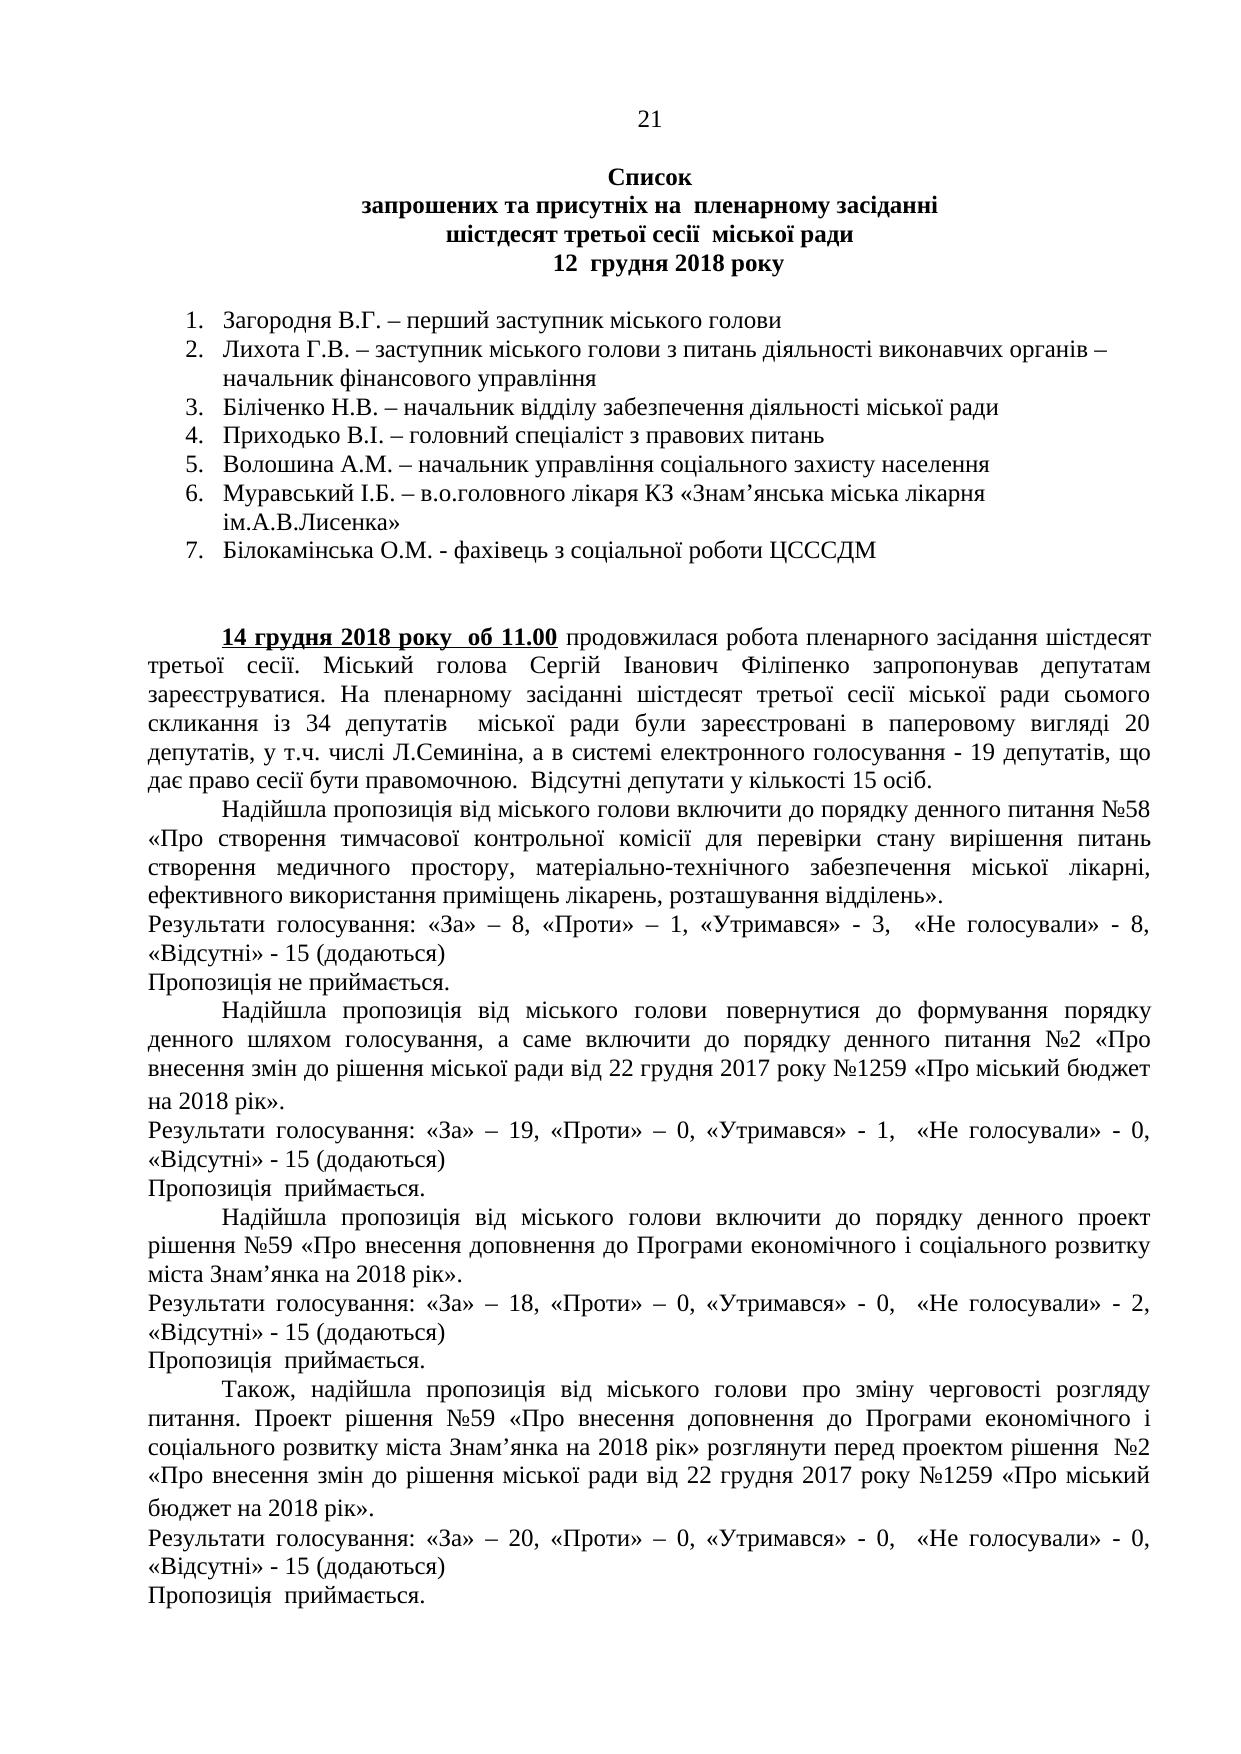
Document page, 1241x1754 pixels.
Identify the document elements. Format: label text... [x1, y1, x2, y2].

text Надійшла пропозиція від міського голови включити до порядку денного проект рішення №59 «Про внесення доповнення до Програми економічного і соціального розвитку міста Знам’янка на 2018 рік». [148, 1202, 1152, 1288]
text Надійшла пропозиція від міського голови повернутися до формування порядку денного шляхом голосування, а саме включити до порядку денного питання №2 «Про внесення змін до рішення міської ради від 22 грудня 2017 року №1259 «Про міський бюджет на 2018 рік». [148, 996, 1152, 1115]
list грудня 2018 року [185, 248, 1152, 277]
list Волошина А.М. – начальник управління соціального захисту населення [185, 449, 1152, 478]
text Пропозиція не приймається. [148, 967, 1152, 996]
list Муравський І.Б. – в.о.головного лікаря КЗ «Знам’янська міська лікарня ім.А.В.Лисенка» [185, 478, 1152, 536]
list Біліченко Н.В. – начальник відділу забезпечення діяльності міської ради [185, 392, 1152, 421]
text Надійшла пропозиція від міського голови включити до порядку денного питання №58 «Про створення тимчасової контрольної комісії для перевірки стану вирішення питань створення медичного простору, матеріально-технічного забезпечення міської лікарні, ефективного використання приміщень лікарень, розташування відділень». [148, 794, 1152, 909]
text Пропозиція приймається. [148, 1345, 1152, 1374]
text Результати голосування: «За» – 18, «Проти» – 0, «Утримався» - 0, «Не голосували» - 2, «Відсутні» - 15 (додаються) [148, 1288, 1152, 1345]
list Загородня В.Г. – перший заступник міського голови [185, 306, 1152, 334]
text Список [148, 162, 1152, 191]
text Пропозиція приймається. [148, 1173, 1152, 1202]
text Результати голосування: «За» – 19, «Проти» – 0, «Утримався» - 1, «Не голосували» - 0, «Відсутні» - 15 (додаються) [148, 1115, 1152, 1173]
text Результати голосування: «За» – 20, «Проти» – 0, «Утримався» - 0, «Не голосували» - 0, «Відсутні» - 15 (додаються) [148, 1523, 1152, 1580]
text 14 грудня 2018 року об 11.00 продовжилася робота пленарного засідання шістдесят третьої сесії. Міський голова Сергій Іванович Філіпенко запропонував депутатам зареєструватися. На пленарному засіданні шістдесят третьої сесії міської ради сьомого скликання із 34 депутатів міської ради були зареєстровані в паперовому вигляді 20 депутатів, у т.ч. числі Л.Семиніна, а в системі електронного голосування - 19 депутатів, що дає право сесії бути правомочною. Відсутні депутати у кількості 15 осіб. [148, 622, 1152, 794]
text запрошених та присутніх на пленарному засіданні [148, 191, 1152, 219]
list Білокамінська О.М. - фахівець з соціальної роботи ЦСССДМ [185, 536, 1152, 564]
text Пропозиція приймається. [148, 1580, 1152, 1609]
list Приходько В.І. – головний спеціаліст з правових питань [185, 421, 1152, 449]
text Також, надійшла пропозиція від міського голови про зміну черговості розгляду питання. Проект рішення №59 «Про внесення доповнення до Програми економічного і соціального розвитку міста Знам’янка на 2018 рік» розглянути перед проектом рішення №2 «Про внесення змін до рішення міської ради від 22 грудня 2017 року №1259 «Про міський бюджет на 2018 рік». [148, 1374, 1152, 1523]
text Результати голосування: «За» – 8, «Проти» – 1, «Утримався» - 3, «Не голосували» - 8, «Відсутні» - 15 (додаються) [148, 909, 1152, 967]
text шістдесят третьої сесії міської ради [148, 219, 1152, 248]
list Лихота Г.В. – заступник міського голови з питань діяльності виконавчих органів – начальник фінансового управління [185, 334, 1152, 392]
